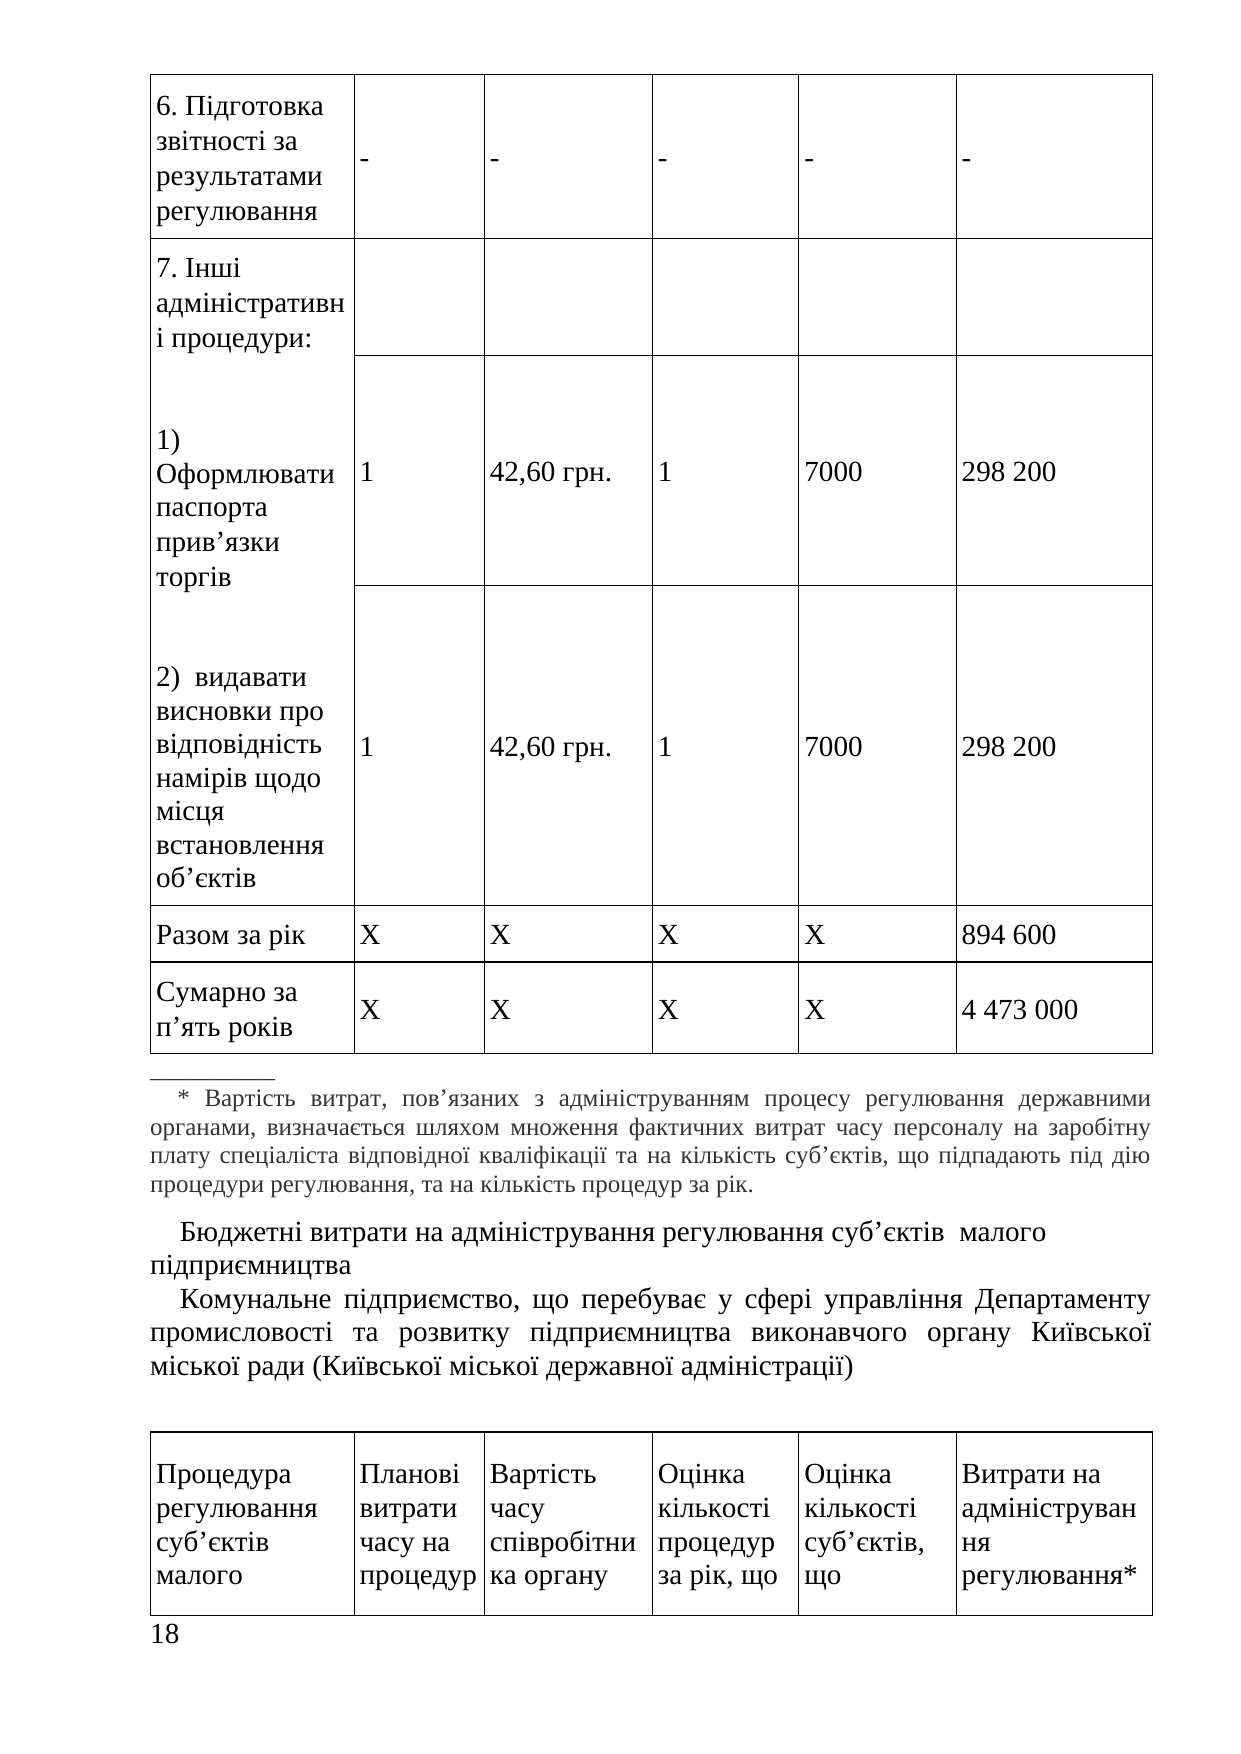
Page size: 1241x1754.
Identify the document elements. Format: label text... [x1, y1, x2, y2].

table_cell Сумарно за п’ять років [151, 963, 354, 1053]
table_cell 298 200 [957, 356, 1152, 585]
table_cell 4 473 000 [957, 963, 1152, 1053]
table_cell Х [653, 963, 798, 1053]
table_cell 7000 [799, 356, 956, 585]
table_cell 42,60 грн. [485, 356, 652, 585]
table_cell Х [355, 906, 484, 961]
table_cell 1 [653, 586, 798, 904]
text Бюджетні витрати на адміністрування регулювання суб’єктів малого підприємництва [150, 1214, 1152, 1281]
table_cell 894 600 [957, 906, 1152, 961]
table_cell - [485, 75, 652, 237]
table_cell [653, 239, 798, 354]
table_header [355, 1433, 484, 1615]
table_cell - [957, 75, 1152, 237]
table_cell Х [355, 963, 484, 1053]
table_cell 1 [355, 586, 484, 904]
table_cell [355, 239, 484, 354]
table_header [957, 1433, 1152, 1615]
table_cell 7. Інші адміністративні процедури: 1) Оформлювати паспорта прив’язки торгів 2) видавати висновки про відповідність намірів щодо місця встановлення об’єктів [151, 239, 354, 904]
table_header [151, 1433, 354, 1615]
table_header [799, 1433, 956, 1615]
table_cell 1 [653, 356, 798, 585]
table_cell [799, 239, 956, 354]
text Комунальне підприємство, що перебуває у сфері управління Департаменту промисловості та розвитку підприємництва виконавчого органу Київської міської ради (Київської міської державної адміністрації) [150, 1281, 1152, 1381]
table_cell - [355, 75, 484, 237]
table_cell [957, 239, 1152, 354]
table_cell Х [485, 906, 652, 961]
table_cell Х [799, 963, 956, 1053]
text __________ * Вартість витрат, пов’язаних з адмініструванням процесу регулювання державними органами, визначається шляхом множення фактичних витрат часу персоналу на заробітну плату спеціаліста відповідної кваліфікації та на кількість суб’єктів, що підпадають під дію процедури регулювання, та на кількість процедур за рік. [150, 1054, 1152, 1198]
table_cell 1 [355, 356, 484, 585]
table_cell [485, 239, 652, 354]
table_cell Разом за рік [151, 906, 354, 961]
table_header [485, 1433, 652, 1615]
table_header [653, 1433, 798, 1615]
table_cell - [653, 75, 798, 237]
table_cell 42,60 грн. [485, 586, 652, 904]
table_cell Х [653, 906, 798, 961]
table_cell Х [485, 963, 652, 1053]
table_cell 7000 [799, 586, 956, 904]
table_cell - [799, 75, 956, 237]
table_cell 6. Підготовка звітності за результатами регулювання [151, 75, 354, 237]
table_cell Х [799, 906, 956, 961]
table_cell 298 200 [957, 586, 1152, 904]
